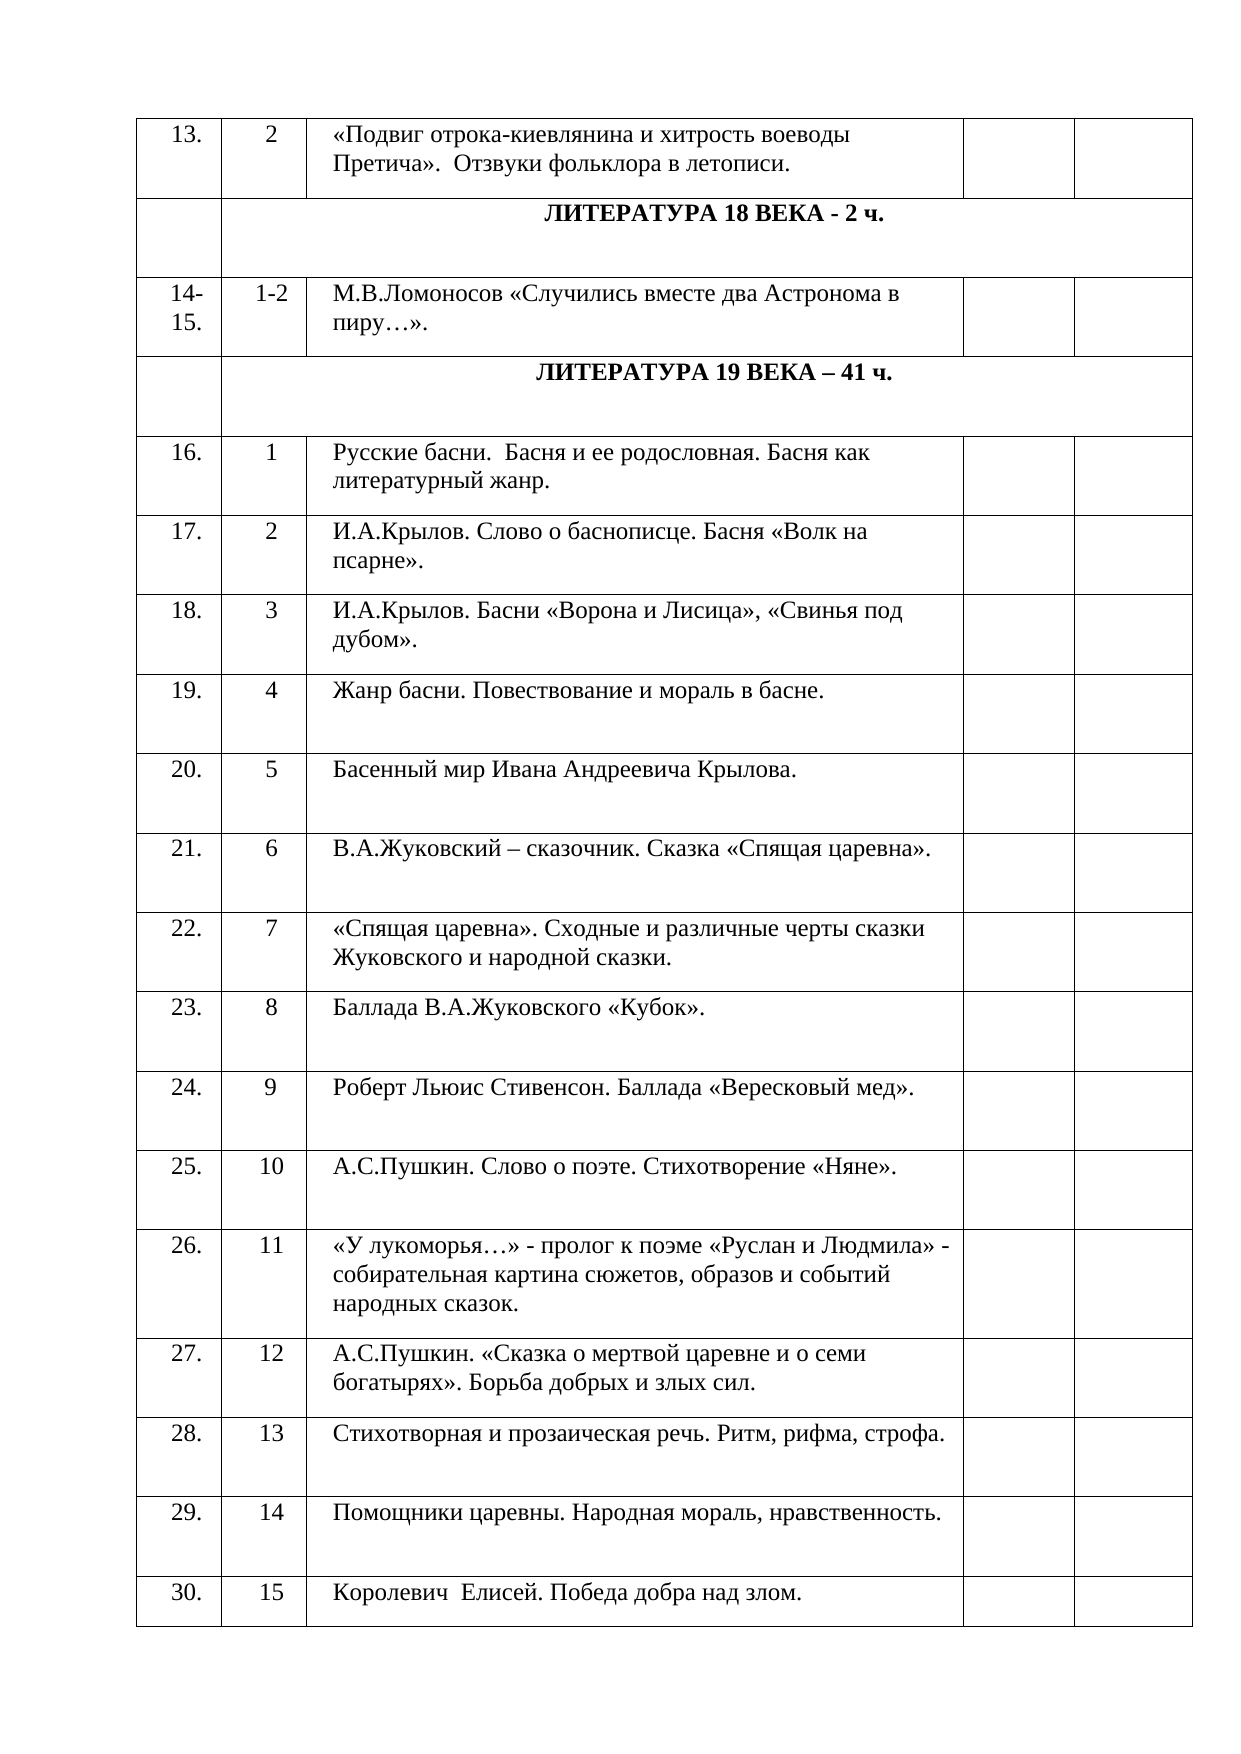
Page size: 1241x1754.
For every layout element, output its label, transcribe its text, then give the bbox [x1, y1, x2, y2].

table_cell 9 [222, 1072, 306, 1150]
table_cell [964, 1497, 1074, 1576]
table_cell Русские басни. Басня и ее родословная. Басня как литературный жанр. [307, 437, 963, 515]
table_cell 5 [222, 754, 306, 832]
table_cell [964, 834, 1074, 912]
table_cell [964, 595, 1074, 674]
table_cell 23. [137, 992, 221, 1071]
table_cell 4 [222, 675, 306, 753]
table_cell 2 [222, 516, 306, 594]
table_cell [1075, 1339, 1192, 1417]
table_cell Стихотворная и прозаическая речь. Ритм, рифма, строфа. [307, 1418, 963, 1496]
table_cell [964, 278, 1074, 356]
table_cell [964, 1230, 1074, 1337]
table_cell [1075, 437, 1192, 515]
table_cell Баллада В.А.Жуковского «Кубок». [307, 992, 963, 1071]
table_cell «У лукоморья…» - пролог к поэме «Руслан и Людмила» - собирательная картина сюжетов, образов и событий народных сказок. [307, 1230, 963, 1337]
table_cell В.А.Жуковский – сказочник. Сказка «Спящая царевна». [307, 834, 963, 912]
table_cell [964, 1418, 1074, 1496]
table_cell [964, 437, 1074, 515]
table_cell [964, 1339, 1074, 1417]
table_cell [1075, 1151, 1192, 1229]
table_cell 25. [137, 1151, 221, 1229]
table_cell [1075, 516, 1192, 594]
table_cell [1075, 119, 1192, 197]
table_cell 28. [137, 1418, 221, 1496]
table_cell 15 [222, 1577, 306, 1626]
table_cell [1075, 278, 1192, 356]
table_cell 1 [222, 437, 306, 515]
table_cell 7 [222, 913, 306, 991]
table_cell И.А.Крылов. Слово о баснописце. Басня «Волк на псарне». [307, 516, 963, 594]
table_cell 13. [137, 119, 221, 197]
table_cell 29. [137, 1497, 221, 1576]
table_cell 16. [137, 437, 221, 515]
table_cell [964, 992, 1074, 1071]
table_cell [1075, 834, 1192, 912]
table_cell [1075, 595, 1192, 674]
table_cell [1075, 913, 1192, 991]
table_cell 6 [222, 834, 306, 912]
table_cell М.В.Ломоносов «Случились вместе два Астронома в пиру…». [307, 278, 963, 356]
table_cell 24. [137, 1072, 221, 1150]
table_cell [964, 516, 1074, 594]
table_cell «Спящая царевна». Сходные и различные черты сказки Жуковского и народной сказки. [307, 913, 963, 991]
table_cell 21. [137, 834, 221, 912]
table_cell [1075, 1418, 1192, 1496]
table_cell ЛИТЕРАТУРА 19 ВЕКА – 41 ч. [222, 357, 1192, 436]
table_cell ЛИТЕРАТУРА 18 ВЕКА - 2 ч. [222, 199, 1192, 277]
table_cell [1075, 1072, 1192, 1150]
table_cell 27. [137, 1339, 221, 1417]
table_cell 22. [137, 913, 221, 991]
table_cell 8 [222, 992, 306, 1071]
table_cell 30. [137, 1577, 221, 1626]
table_cell [1075, 992, 1192, 1071]
table_cell [964, 1151, 1074, 1229]
table_cell [964, 1577, 1074, 1626]
table_cell 14-15. [137, 278, 221, 356]
table_cell Помощники царевны. Народная мораль, нравственность. [307, 1497, 963, 1576]
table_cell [307, 1577, 963, 1626]
table_cell 3 [222, 595, 306, 674]
table_cell И.А.Крылов. Басни «Ворона и Лисица», «Свинья под дубом». [307, 595, 963, 674]
table_cell 18. [137, 595, 221, 674]
table_cell 1-2 [222, 278, 306, 356]
table_cell 10 [222, 1151, 306, 1229]
table_cell А.С.Пушкин. «Сказка о мертвой царевне и о семи богатырях». Борьба добрых и злых сил. [307, 1339, 963, 1417]
table_cell [137, 199, 221, 277]
table_cell [1075, 754, 1192, 832]
table_cell [1075, 675, 1192, 753]
table_cell 19. [137, 675, 221, 753]
table_cell [964, 675, 1074, 753]
table_cell 11 [222, 1230, 306, 1337]
table_cell 17. [137, 516, 221, 594]
table_cell Роберт Льюис Стивенсон. Баллада «Вересковый мед». [307, 1072, 963, 1150]
table_cell 26. [137, 1230, 221, 1337]
table_cell Басенный мир Ивана Андреевича Крылова. [307, 754, 963, 832]
table_cell [1075, 1577, 1192, 1626]
table_cell Жанр басни. Повествование и мораль в басне. [307, 675, 963, 753]
table_cell [964, 119, 1074, 197]
table_cell [964, 913, 1074, 991]
table_cell «Подвиг отрока-киевлянина и хитрость воеводы Претича». Отзвуки фольклора в летописи. [307, 119, 963, 197]
table_cell 13 [222, 1418, 306, 1496]
table_cell 12 [222, 1339, 306, 1417]
table_cell 2 [222, 119, 306, 197]
table_cell [1075, 1230, 1192, 1337]
table_cell [964, 1072, 1074, 1150]
table_cell 14 [222, 1497, 306, 1576]
table_cell [137, 357, 221, 436]
table_cell [1075, 1497, 1192, 1576]
table_cell А.С.Пушкин. Слово о поэте. Стихотворение «Няне». [307, 1151, 963, 1229]
table_cell 20. [137, 754, 221, 832]
table_cell [964, 754, 1074, 832]
